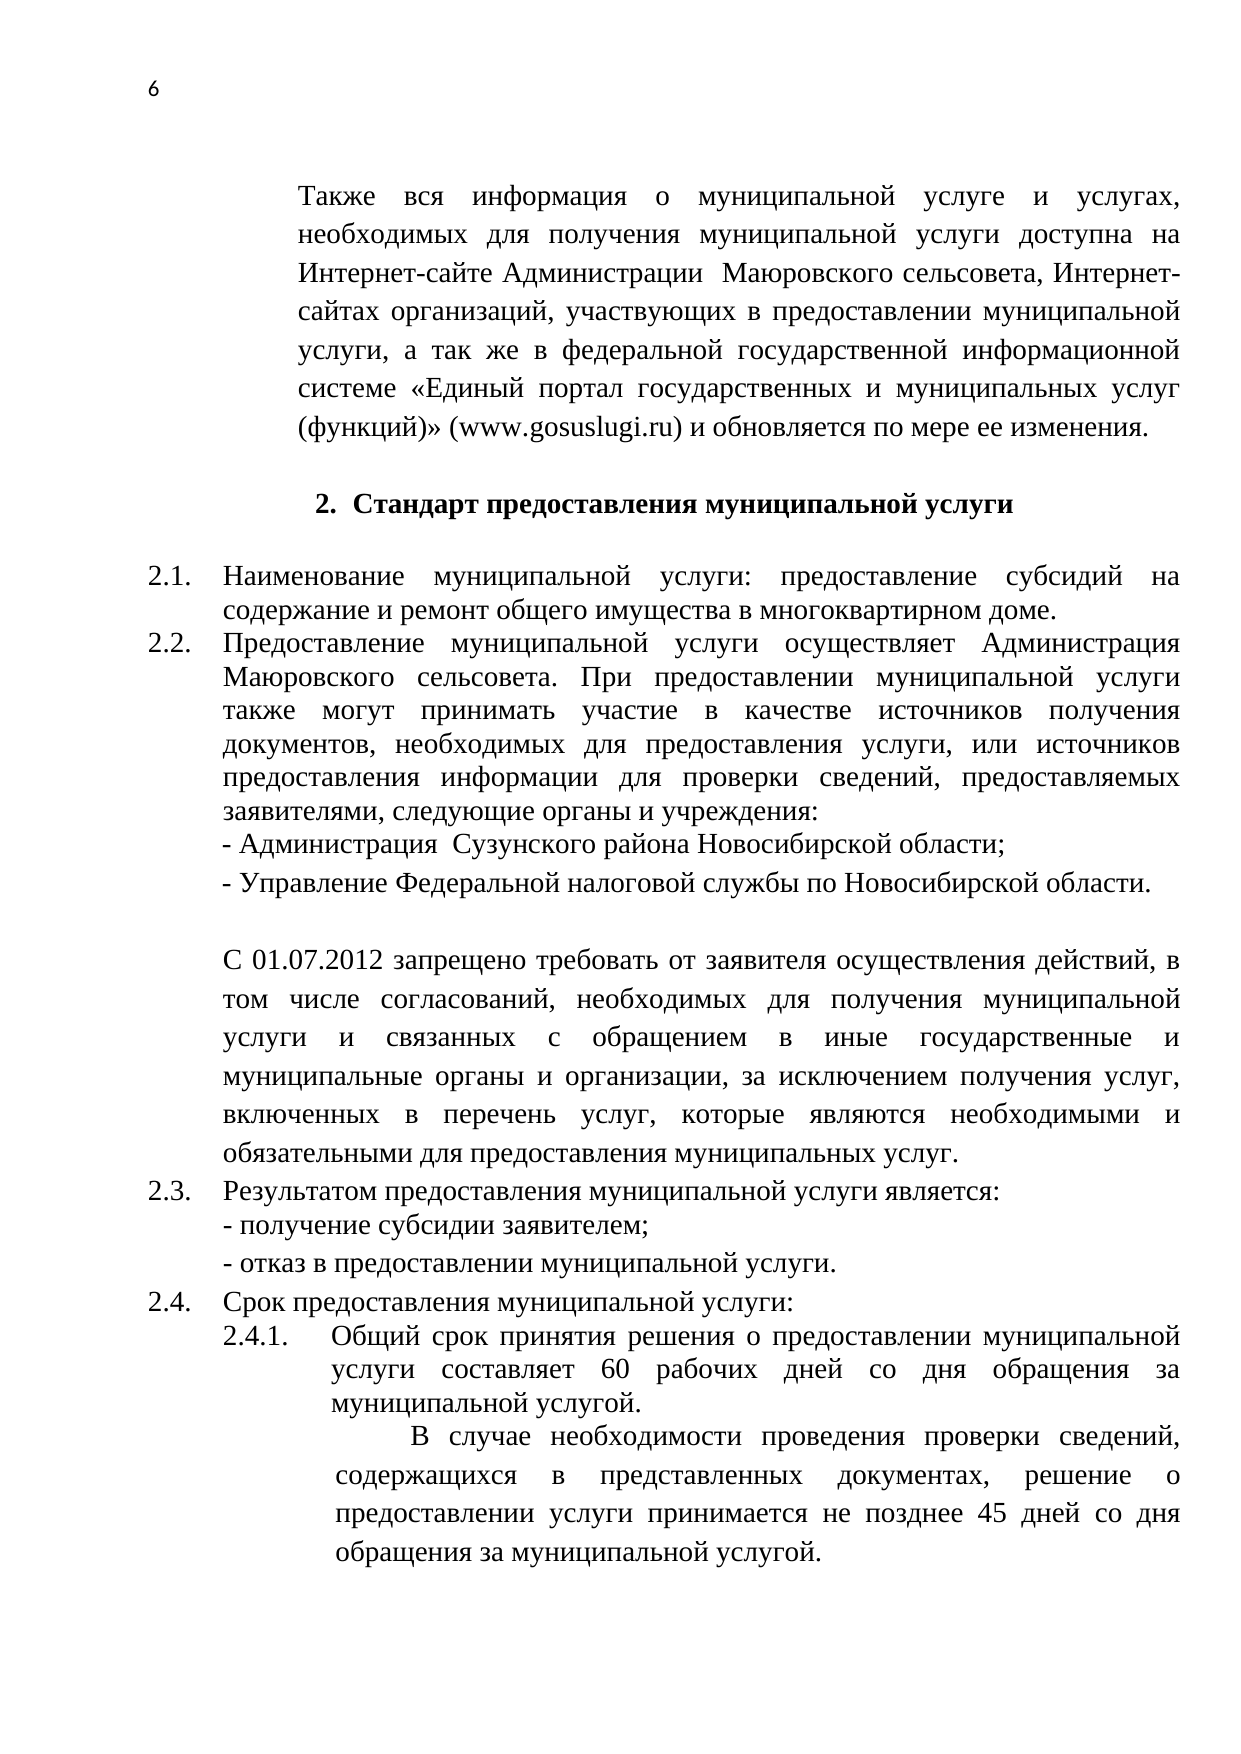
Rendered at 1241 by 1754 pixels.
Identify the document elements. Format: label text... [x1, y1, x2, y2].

list Стандарт предоставления муниципальной услуги [148, 486, 1181, 520]
list Результатом предоставления муниципальной услуги является: [148, 1173, 1181, 1207]
list Общий срок принятия решения о предоставлении муниципальной услуги составляет 60 рабочих дней со дня обращения за муниципальной услугой. [223, 1318, 1181, 1418]
list Срок предоставления муниципальной услуги: [148, 1284, 1181, 1318]
text - отказ в предоставлении муниципальной услуги. [223, 1246, 1181, 1279]
text - получение субсидии заявителем; [223, 1207, 1181, 1241]
text - Управление Федеральной налоговой службы по Новосибирской области. [222, 865, 1181, 899]
text C 01.07.2012 запрещено требовать от заявителя осуществления действий, в том числе согласований, необходимых для получения муниципальной услуги и связанных с обращением в иные государственные и муниципальные органы и организации, за исключением получения услуг, включенных в перечень услуг, которые являются необходимыми и обязательными для предоставления муниципальных услуг. [223, 942, 1181, 1168]
list Предоставление муниципальной услуги осуществляет Администрация Маюровского сельсовета. При предоставлении муниципальной услуги также могут принимать участие в качестве источников получения документов, необходимых для предоставления услуги, или источников предоставления информации для проверки сведений, предоставляемых заявителями, следующие органы и учреждения: [148, 625, 1181, 827]
text В случае необходимости проведения проверки сведений, содержащихся в представленных документах, решение о предоставлении услуги принимается не позднее 45 дней со дня обращения за муниципальной услугой. [335, 1418, 1181, 1567]
text - Администрация Сузунского района Новосибирской области; [222, 827, 1181, 860]
list Наименование муниципальной услуги: предоставление субсидий на содержание и ремонт общего имущества в многоквартирном доме. [148, 558, 1181, 625]
text Также вся информация о муниципальной услуге и услугах, необходимых для получения муниципальной услуги доступна на Интернет-сайте Администрации Маюровского сельсовета, Интернет-сайтах организаций, участвующих в предоставлении муниципальной услуги, а так же в федеральной государственной информационной системе «Единый портал государственных и муниципальных услуг (функций)» (www.gosuslugi.ru) и обновляется по мере ее изменения. [298, 178, 1181, 443]
